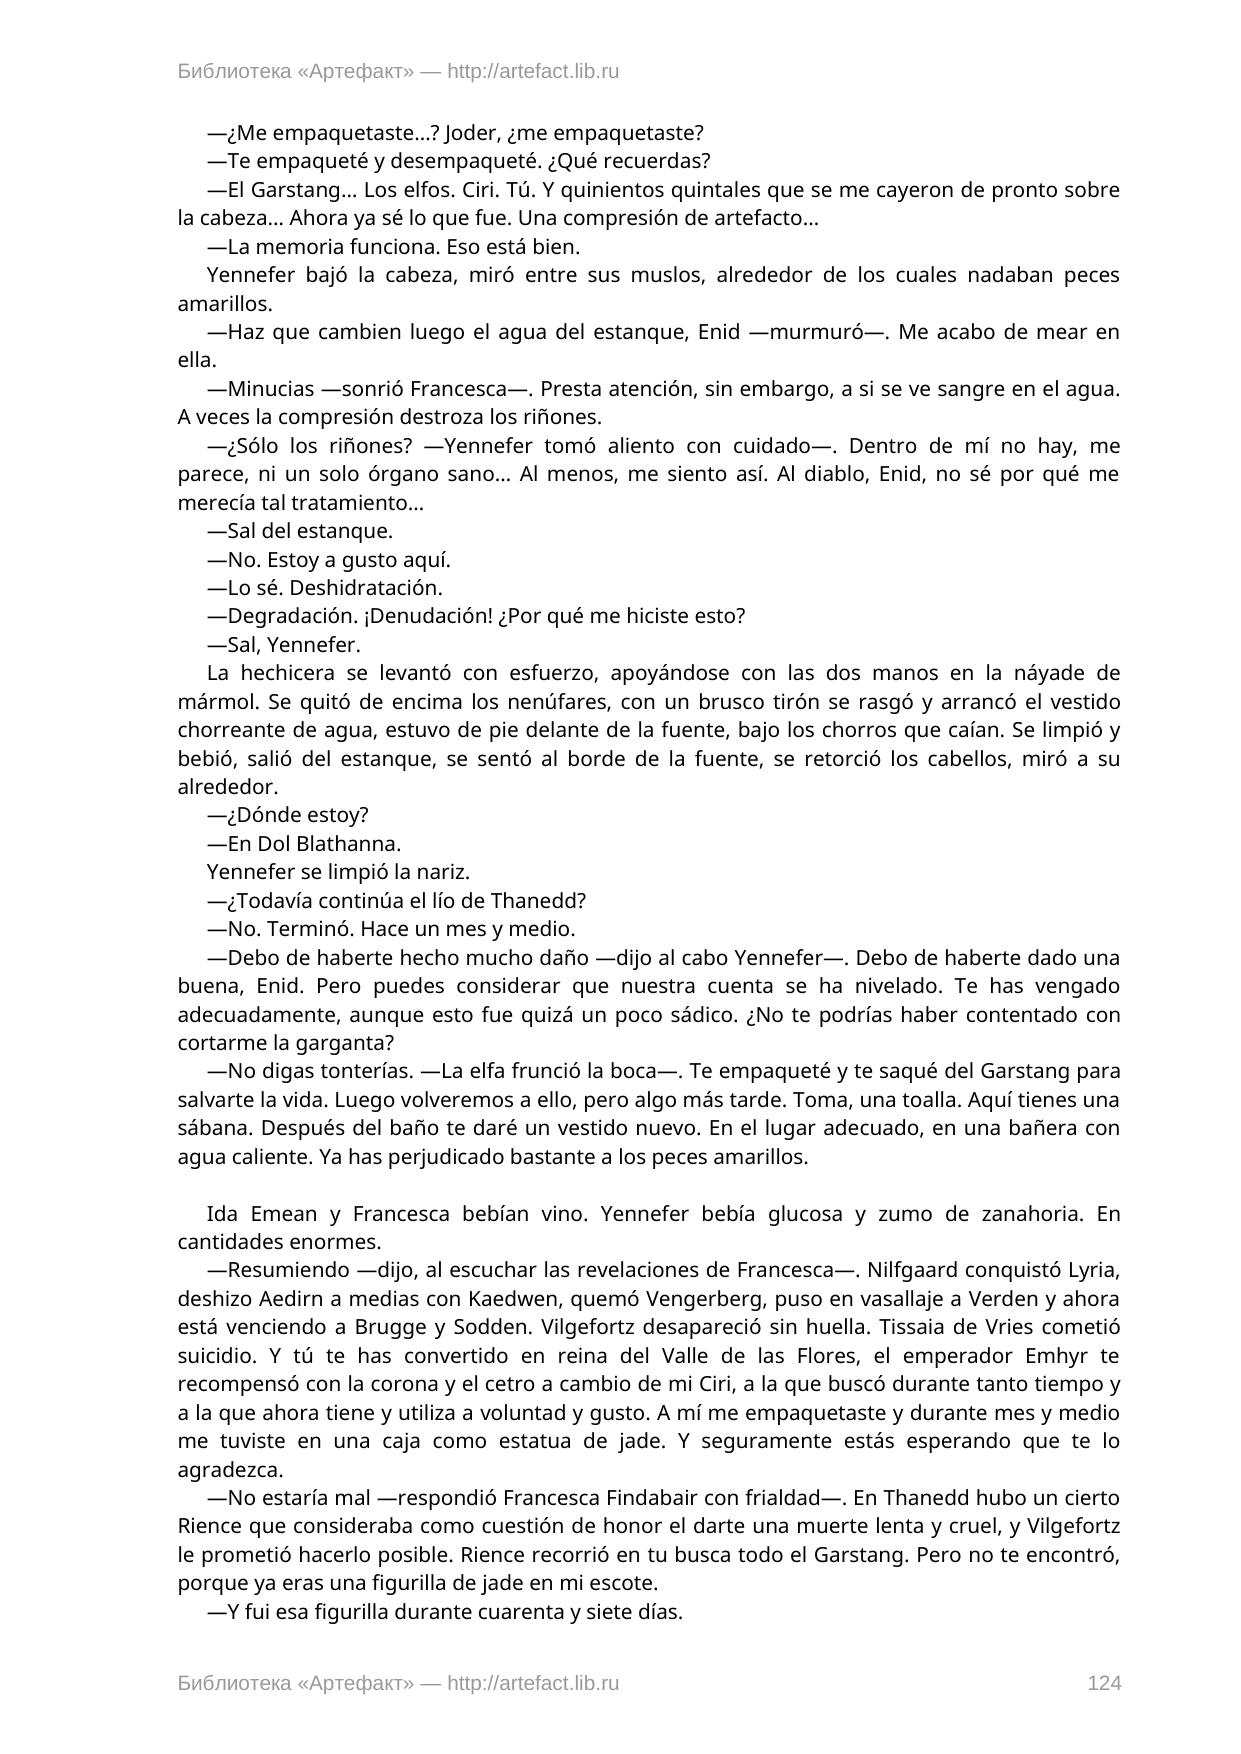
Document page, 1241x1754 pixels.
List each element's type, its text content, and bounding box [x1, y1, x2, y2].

text —Te empaqueté y desempaqueté. ¿Qué recuerdas? [177, 147, 1122, 175]
text —Minucias —sonrió Francesca—. Presta atención, sin embargo, a si se ve sangre en el agua. A veces la compresión destroza los riñones. [177, 374, 1122, 431]
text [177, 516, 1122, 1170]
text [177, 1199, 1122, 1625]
text Yennefer bajó la cabeza, miró entre sus muslos, alrededor de los cuales nadaban peces amarillos. [177, 260, 1122, 317]
text —¿Me empaquetaste…? Joder, ¿me empaquetaste? [177, 118, 1122, 147]
text —¿Sólo los riñones? —Yennefer tomó aliento con cuidado—. Dentro de mí no hay, me parece, ni un solo órgano sano… Al menos, me siento así. Al diablo, Enid, no sé por qué me merecía tal tratamiento… [177, 431, 1122, 516]
text —Haz que cambien luego el agua del estanque, Enid —murmuró—. Me acabo de mear en ella. [177, 317, 1122, 374]
text —El Garstang… Los elfos. Ciri. Tú. Y quinientos quintales que se me cayeron de pronto sobre la cabeza… Ahora ya sé lo que fue. Una compresión de artefacto… [177, 175, 1122, 232]
text —La memoria funciona. Eso está bien. [177, 232, 1122, 260]
